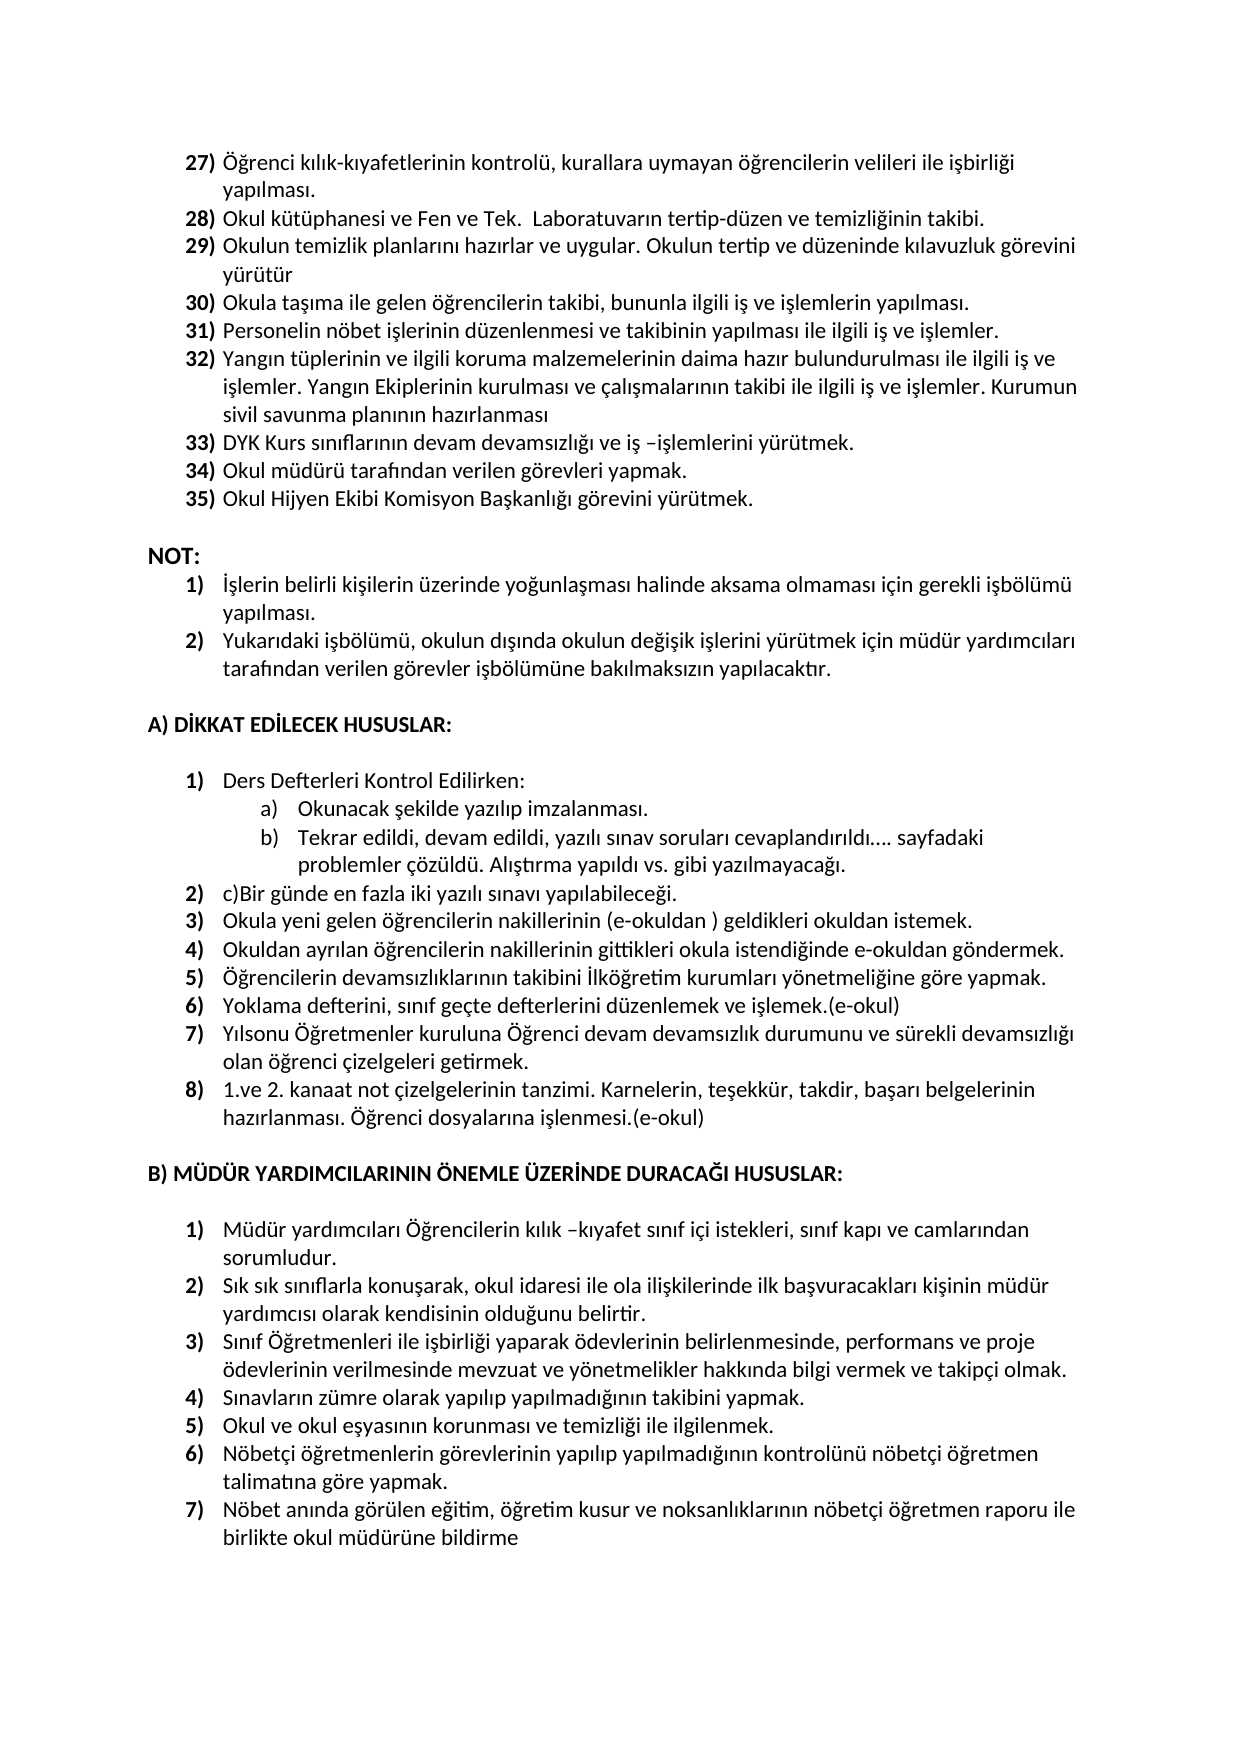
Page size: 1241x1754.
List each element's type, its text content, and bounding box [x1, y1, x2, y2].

list Sınavların zümre olarak yapılıp yapılmadığının takibini yapmak. [185, 1383, 1093, 1411]
list Okul kütüphanesi ve Fen ve Tek. Laboratuvarın tertip-düzen ve temizliğinin takibi. [185, 204, 1093, 232]
list Sınıf Öğretmenleri ile işbirliği yaparak ödevlerinin belirlenmesinde, performans ve proje ödevlerinin verilmesinde mevzuat ve yönetmelikler hakkında bilgi vermek ve takipçi olmak. [185, 1327, 1093, 1383]
text B) MÜDÜR YARDIMCILARININ ÖNEMLE ÜZERİNDE DURACAĞI HUSUSLAR: [148, 1159, 1093, 1187]
list Ders Defterleri Kontrol Edilirken: [185, 767, 1093, 794]
list Okulun temizlik planlarını hazırlar ve uygular. Okulun tertip ve düzeninde kılavuzluk görevini yürütür [185, 232, 1093, 288]
list Yangın tüplerinin ve ilgili koruma malzemelerinin daima hazır bulundurulması ile ilgili iş ve işlemler. Yangın Ekiplerinin kurulması ve çalışmalarının takibi ile ilgili iş ve işlemler. Kurumun sivil savunma planının hazırlanması [185, 344, 1093, 428]
list 1.ve 2. kanaat not çizelgelerinin tanzimi. Karnelerin, teşekkür, takdir, başarı belgelerinin hazırlanması. Öğrenci dosyalarına işlenmesi.(e-okul) [185, 1075, 1093, 1131]
list Okuldan ayrılan öğrencilerin nakillerinin gittikleri okula istendiğinde e-okuldan göndermek. [185, 935, 1093, 963]
list Okula yeni gelen öğrencilerin nakillerinin (e-okuldan ) geldikleri okuldan istemek. [185, 907, 1093, 935]
list Yoklama defterini, sınıf geçte defterlerini düzenlemek ve işlemek.(e-okul) [185, 991, 1093, 1019]
list Okul ve okul eşyasının korunması ve temizliği ile ilgilenmek. [185, 1411, 1093, 1439]
text NOT: [148, 540, 1093, 570]
list Müdür yardımcıları Öğrencilerin kılık –kıyafet sınıf içi istekleri, sınıf kapı ve camlarından sorumludur. [185, 1215, 1093, 1271]
list Nöbetçi öğretmenlerin görevlerinin yapılıp yapılmadığının kontrolünü nöbetçi öğretmen talimatına göre yapmak. [185, 1439, 1093, 1495]
list Okula taşıma ile gelen öğrencilerin takibi, bununla ilgili iş ve işlemlerin yapılması. [185, 288, 1093, 316]
text A) DİKKAT EDİLECEK HUSUSLAR: [148, 711, 1093, 738]
list Yılsonu Öğretmenler kuruluna Öğrenci devam devamsızlık durumunu ve sürekli devamsızlığı olan öğrenci çizelgeleri getirmek. [185, 1019, 1093, 1075]
list Öğrencilerin devamsızlıklarının takibini İlköğretim kurumları yönetmeliğine göre yapmak. [185, 963, 1093, 991]
list İşlerin belirli kişilerin üzerinde yoğunlaşması halinde aksama olmaması için gerekli işbölümü yapılması. [185, 570, 1093, 626]
list Personelin nöbet işlerinin düzenlenmesi ve takibinin yapılması ile ilgili iş ve işlemler. [185, 316, 1093, 344]
list Okul Hijyen Ekibi Komisyon Başkanlığı görevini yürütmek. [185, 484, 1093, 512]
list Tekrar edildi, devam edildi, yazılı sınav soruları cevaplandırıldı…. sayfadaki problemler çözüldü. Alıştırma yapıldı vs. gibi yazılmayacağı. [260, 823, 1093, 879]
list Okul müdürü tarafından verilen görevleri yapmak. [185, 456, 1093, 484]
list Okunacak şekilde yazılıp imzalanması. [260, 794, 1093, 823]
list Nöbet anında görülen eğitim, öğretim kusur ve noksanlıklarının nöbetçi öğretmen raporu ile birlikte okul müdürüne bildirme [185, 1495, 1093, 1551]
list Yukarıdaki işbölümü, okulun dışında okulun değişik işlerini yürütmek için müdür yardımcıları tarafından verilen görevler işbölümüne bakılmaksızın yapılacaktır. [185, 626, 1093, 682]
list Öğrenci kılık-kıyafetlerinin kontrolü, kurallara uymayan öğrencilerin velileri ile işbirliği yapılması. [185, 148, 1093, 204]
list c)Bir günde en fazla iki yazılı sınavı yapılabileceği. [185, 879, 1093, 907]
list DYK Kurs sınıflarının devam devamsızlığı ve iş –işlemlerini yürütmek. [185, 428, 1093, 456]
list Sık sık sınıflarla konuşarak, okul idaresi ile ola ilişkilerinde ilk başvuracakları kişinin müdür yardımcısı olarak kendisinin olduğunu belirtir. [185, 1271, 1093, 1327]
